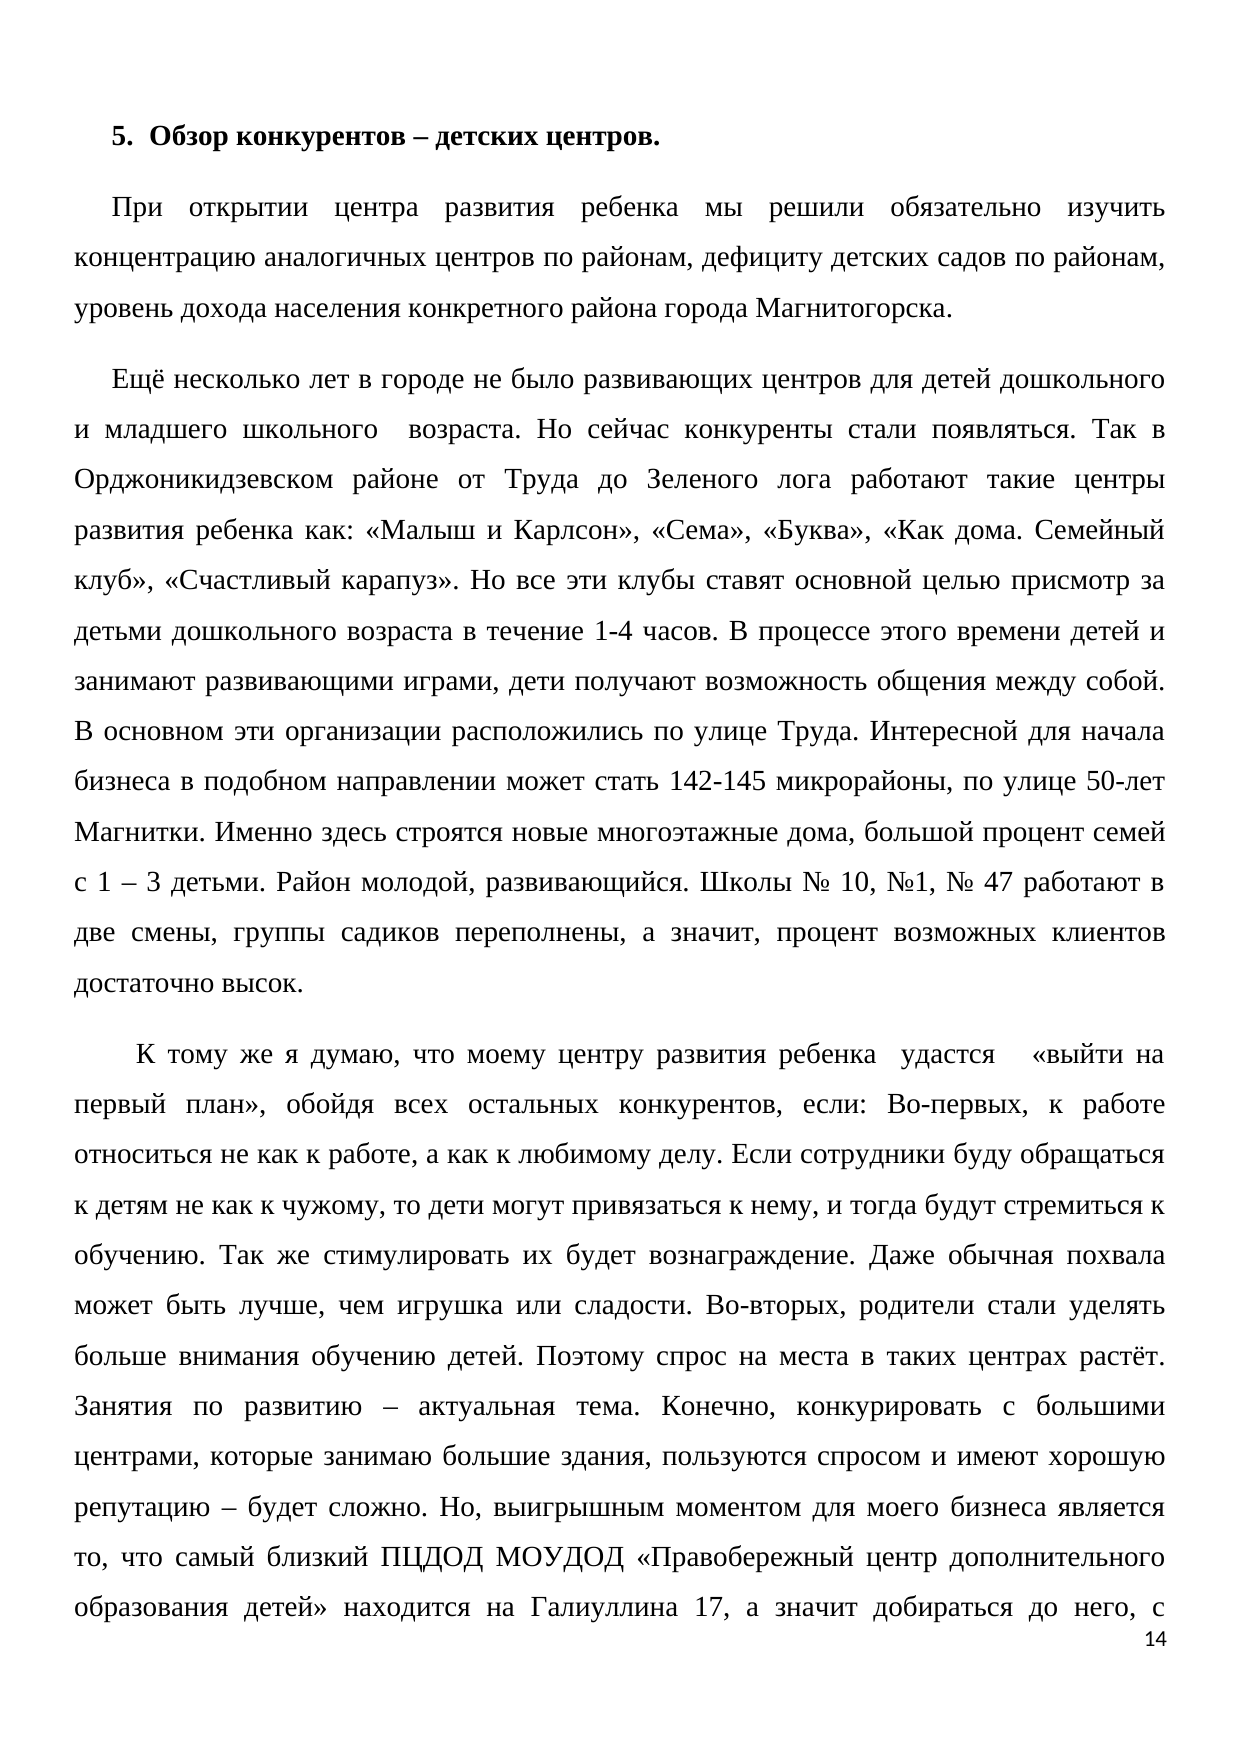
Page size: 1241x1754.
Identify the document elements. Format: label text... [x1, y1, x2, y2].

list Обзор конкурентов – детских центров. [111, 118, 1167, 152]
text Ещё несколько лет в городе не было развивающих центров для детей дошкольного и младшего школьного возраста. Но сейчас конкуренты стали появляться. Так в Орджоникидзевском районе от Труда до Зеленого лога работают такие центры развития ребенка как: «Малыш и Карлсон», «Сема», «Буква», «Как дома. Семейный клуб», «Счастливый карапуз». Но все эти клубы ставят основной целью присмотр за детьми дошкольного возраста в течение 1-4 часов. В процессе этого времени детей и занимают развивающими играми, дети получают возможность общения между собой. В основном эти организации расположились по улице Труда. Интересной для начала бизнеса в подобном направлении может стать 142-145 микрорайоны, по улице 50-лет Магнитки. Именно здесь строятся новые многоэтажные дома, большой процент семей с 1 – 3 детьми. Район молодой, развивающийся. Школы № 10, №1, № 47 работают в две смены, группы садиков переполнены, а значит, процент возможных клиентов достаточно высок. [74, 361, 1167, 998]
text При открытии центра развития ребенка мы решили обязательно изучить концентрацию аналогичных центров по районам, дефициту детских садов по районам, уровень дохода населения конкретного района города Магнитогорска. [74, 189, 1167, 323]
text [74, 1036, 1167, 1623]
